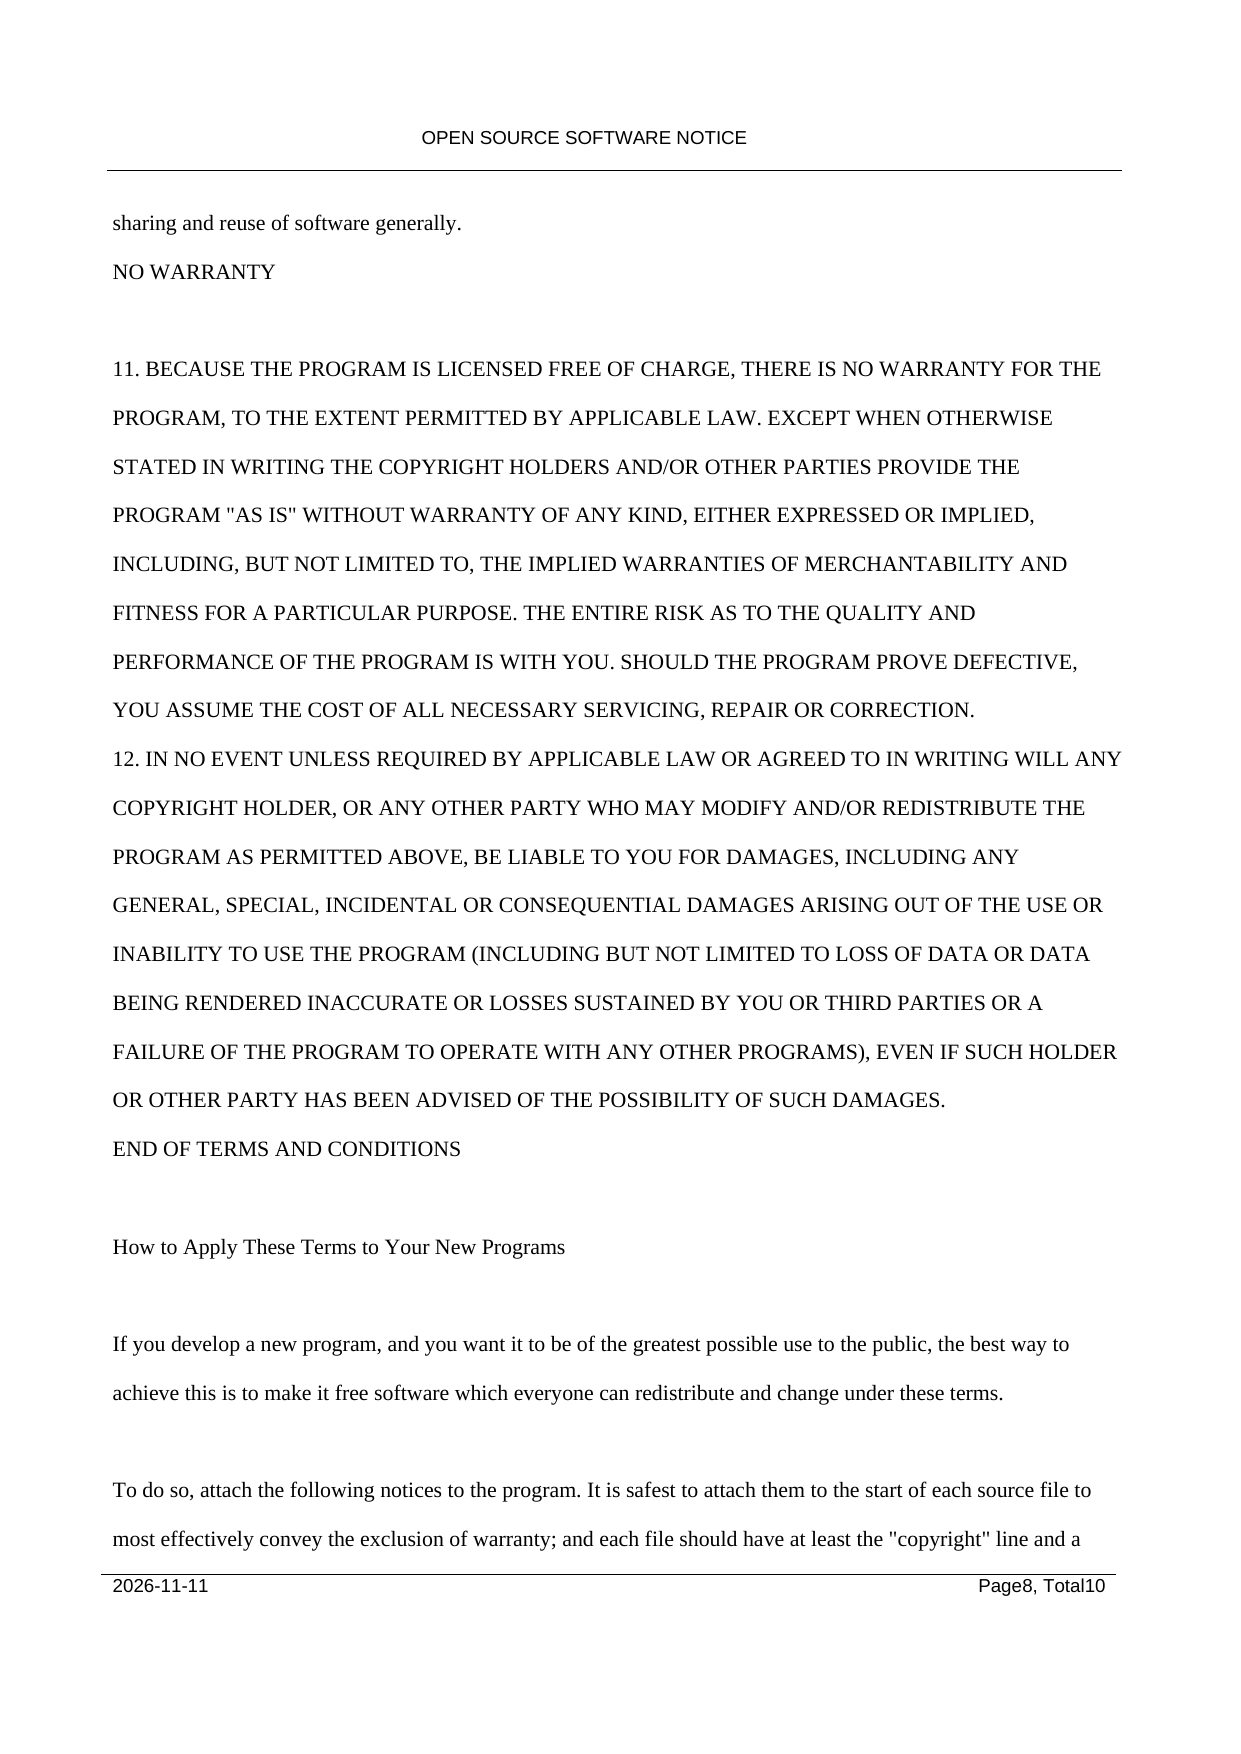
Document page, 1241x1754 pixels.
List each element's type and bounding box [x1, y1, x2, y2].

text [112, 206, 1128, 1555]
